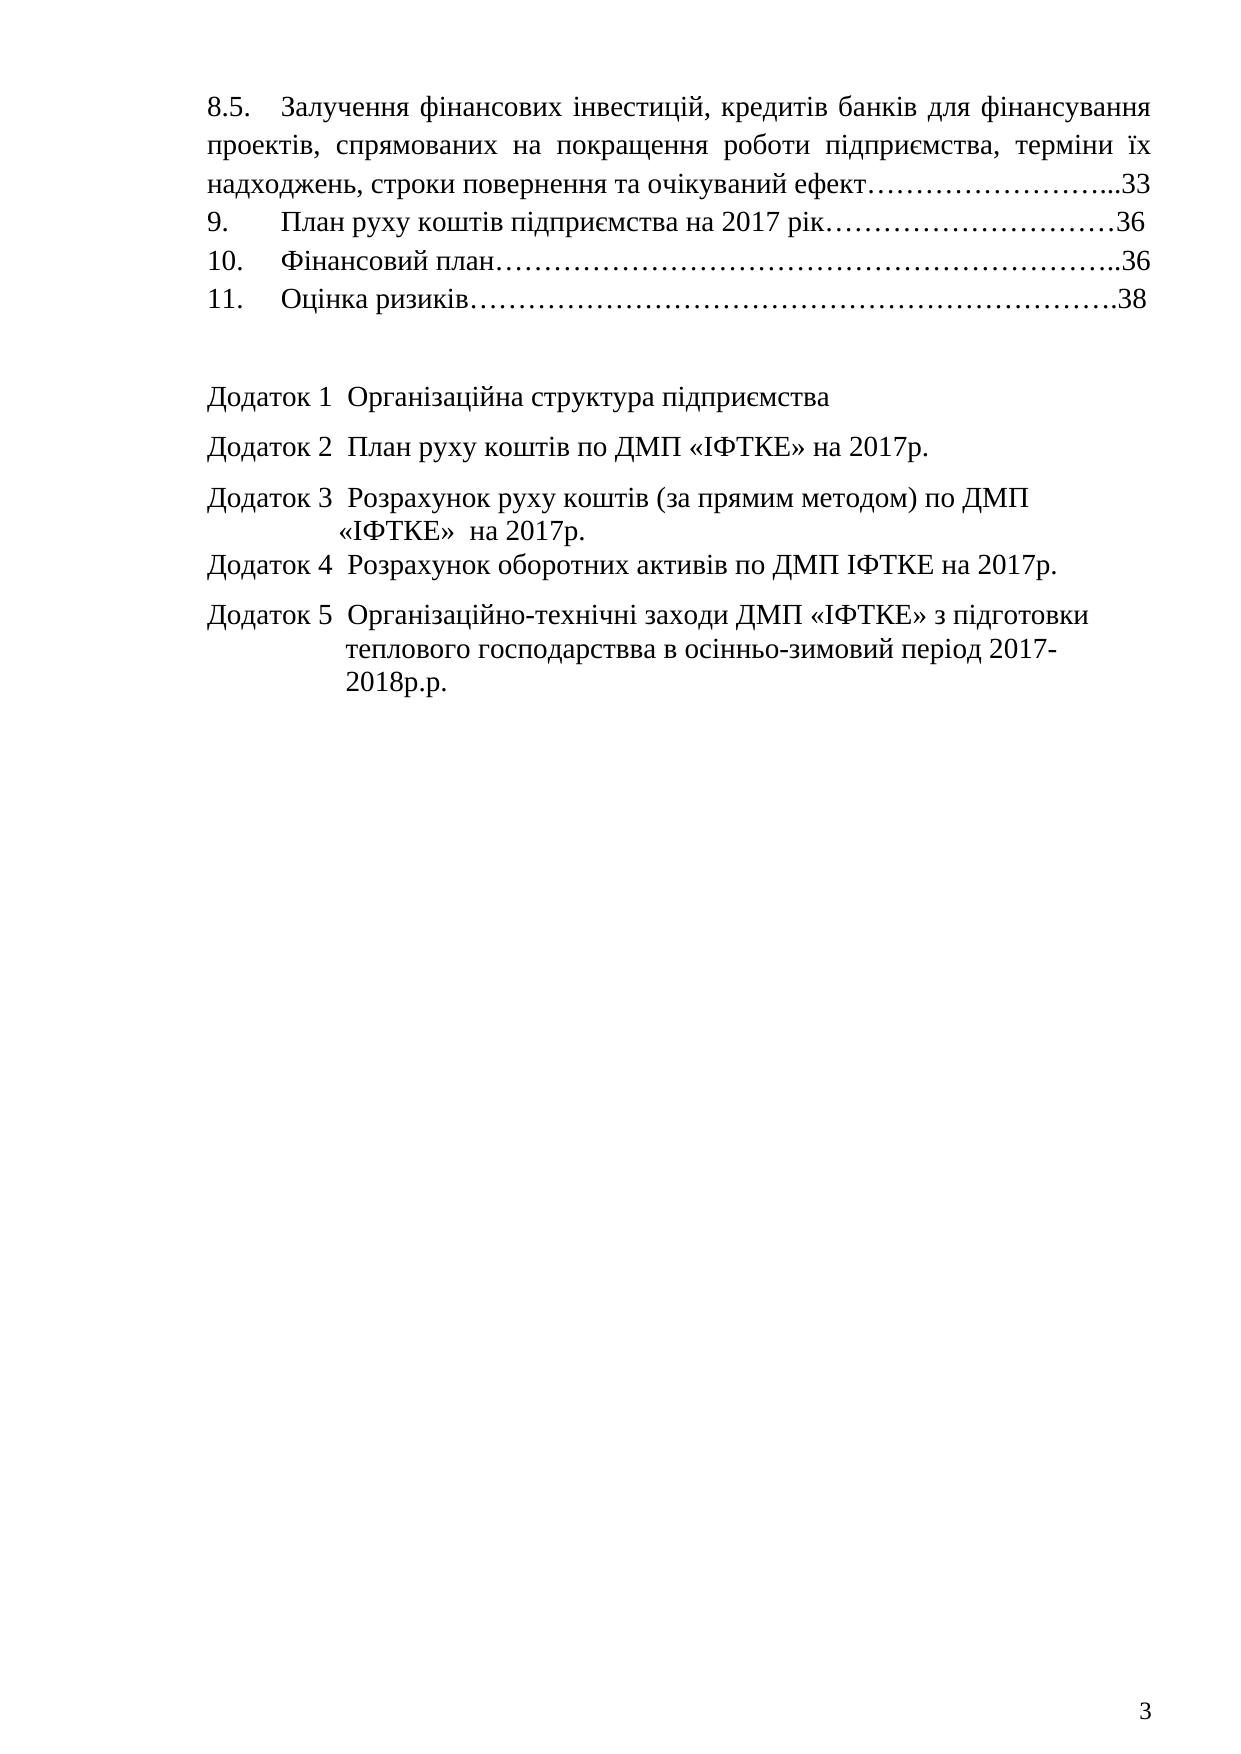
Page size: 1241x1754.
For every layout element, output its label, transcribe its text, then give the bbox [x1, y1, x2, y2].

text Додаток 2 План руху коштів по ДМП «ІФТКЕ» на 2017р. [207, 429, 1152, 463]
text Додаток 5 Організаційно-технічні заходи ДМП «ІФТКЕ» з підготовки [207, 597, 1152, 631]
list План руху коштів підприємства на 2017 рік…………………………36 [207, 204, 1152, 238]
list Залучення фінансових інвестицій, кредитів банків для фінансування проектів, спрямованих на покращення роботи підприємства, терміни їх надходжень, строки повернення та очікуваний ефект……………………...33 [207, 89, 1152, 199]
text «ІФТКЕ» на 2017р. [207, 513, 1152, 547]
list Оцінка ризиків………………………………………………………….38 [207, 281, 1152, 315]
text Додаток 4 Розрахунок оборотних активів по ДМП ІФТКЕ на 2017р. [207, 547, 1152, 581]
text теплового господарствва в осінньо-зимовий період 2017- [207, 631, 1152, 664]
list Фінансовий план………………………………………………………..36 [207, 243, 1152, 276]
text 2018р.р. [207, 664, 1152, 698]
text Додаток 1 Організаційна структура підприємства [207, 379, 1152, 413]
text Додаток 3 Розрахунок руху коштів (за прямим методом) по ДМП [207, 480, 1152, 513]
